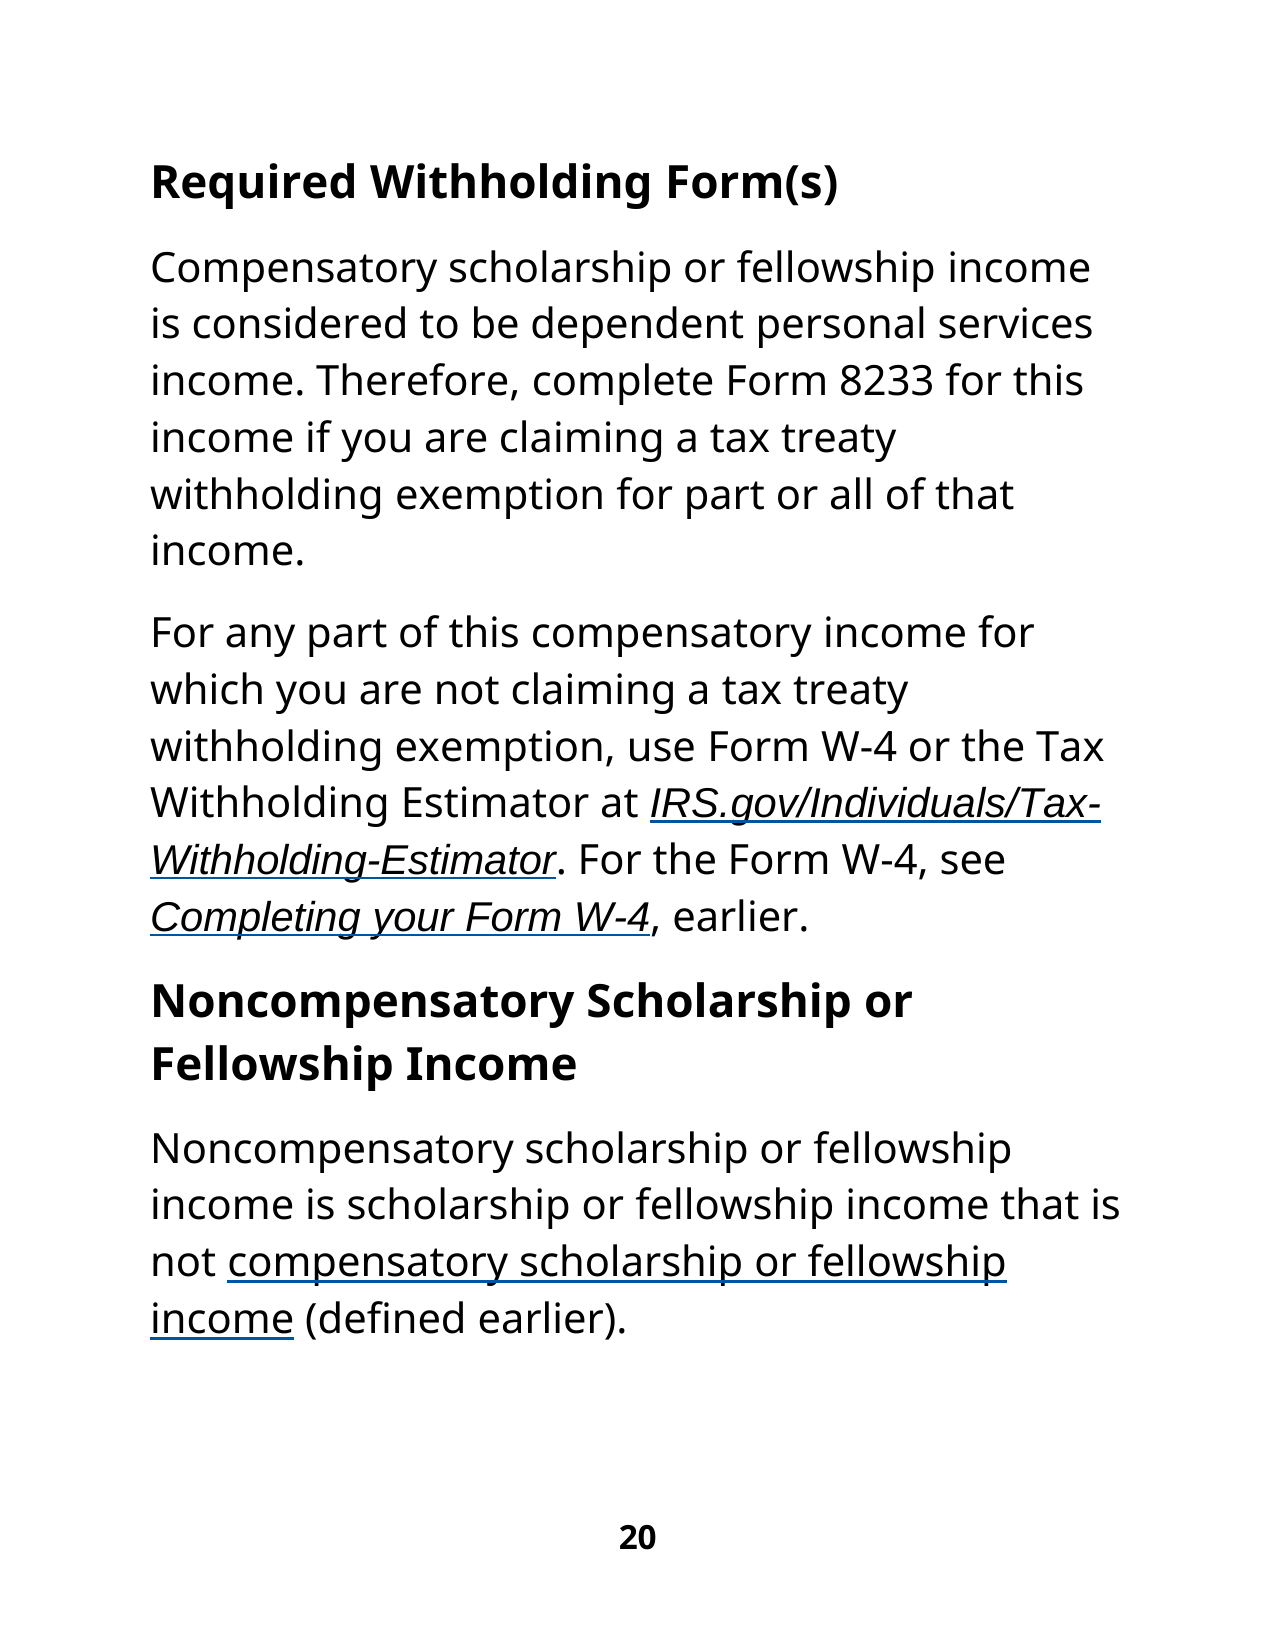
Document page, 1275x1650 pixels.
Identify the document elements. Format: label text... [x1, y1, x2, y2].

text Compensatory scholarship or fellowship income is considered to be dependent personal services income. Therefore, complete Form 8233 for this income if you are claiming a tax treaty withholding exemption for part or all of that income. [150, 237, 1125, 578]
subtitle Noncompensatory Scholarship or Fellowship Income [150, 969, 1125, 1093]
text Noncompensatory scholarship or fellowship income is scholarship or fellowship income that is not compensatory scholarship or fellowship income (defined earlier). [150, 1118, 1125, 1346]
subtitle Required Withholding Form(s) [150, 150, 1125, 212]
text For any part of this compensatory income for which you are not claiming a tax treaty withholding exemption, use Form W-4 or the Tax Withholding Estimator at IRS.gov/Individuals/Tax- Withholding-Estimator. For the Form W-4, see Completing your Form W-4, earlier. [150, 603, 1125, 944]
